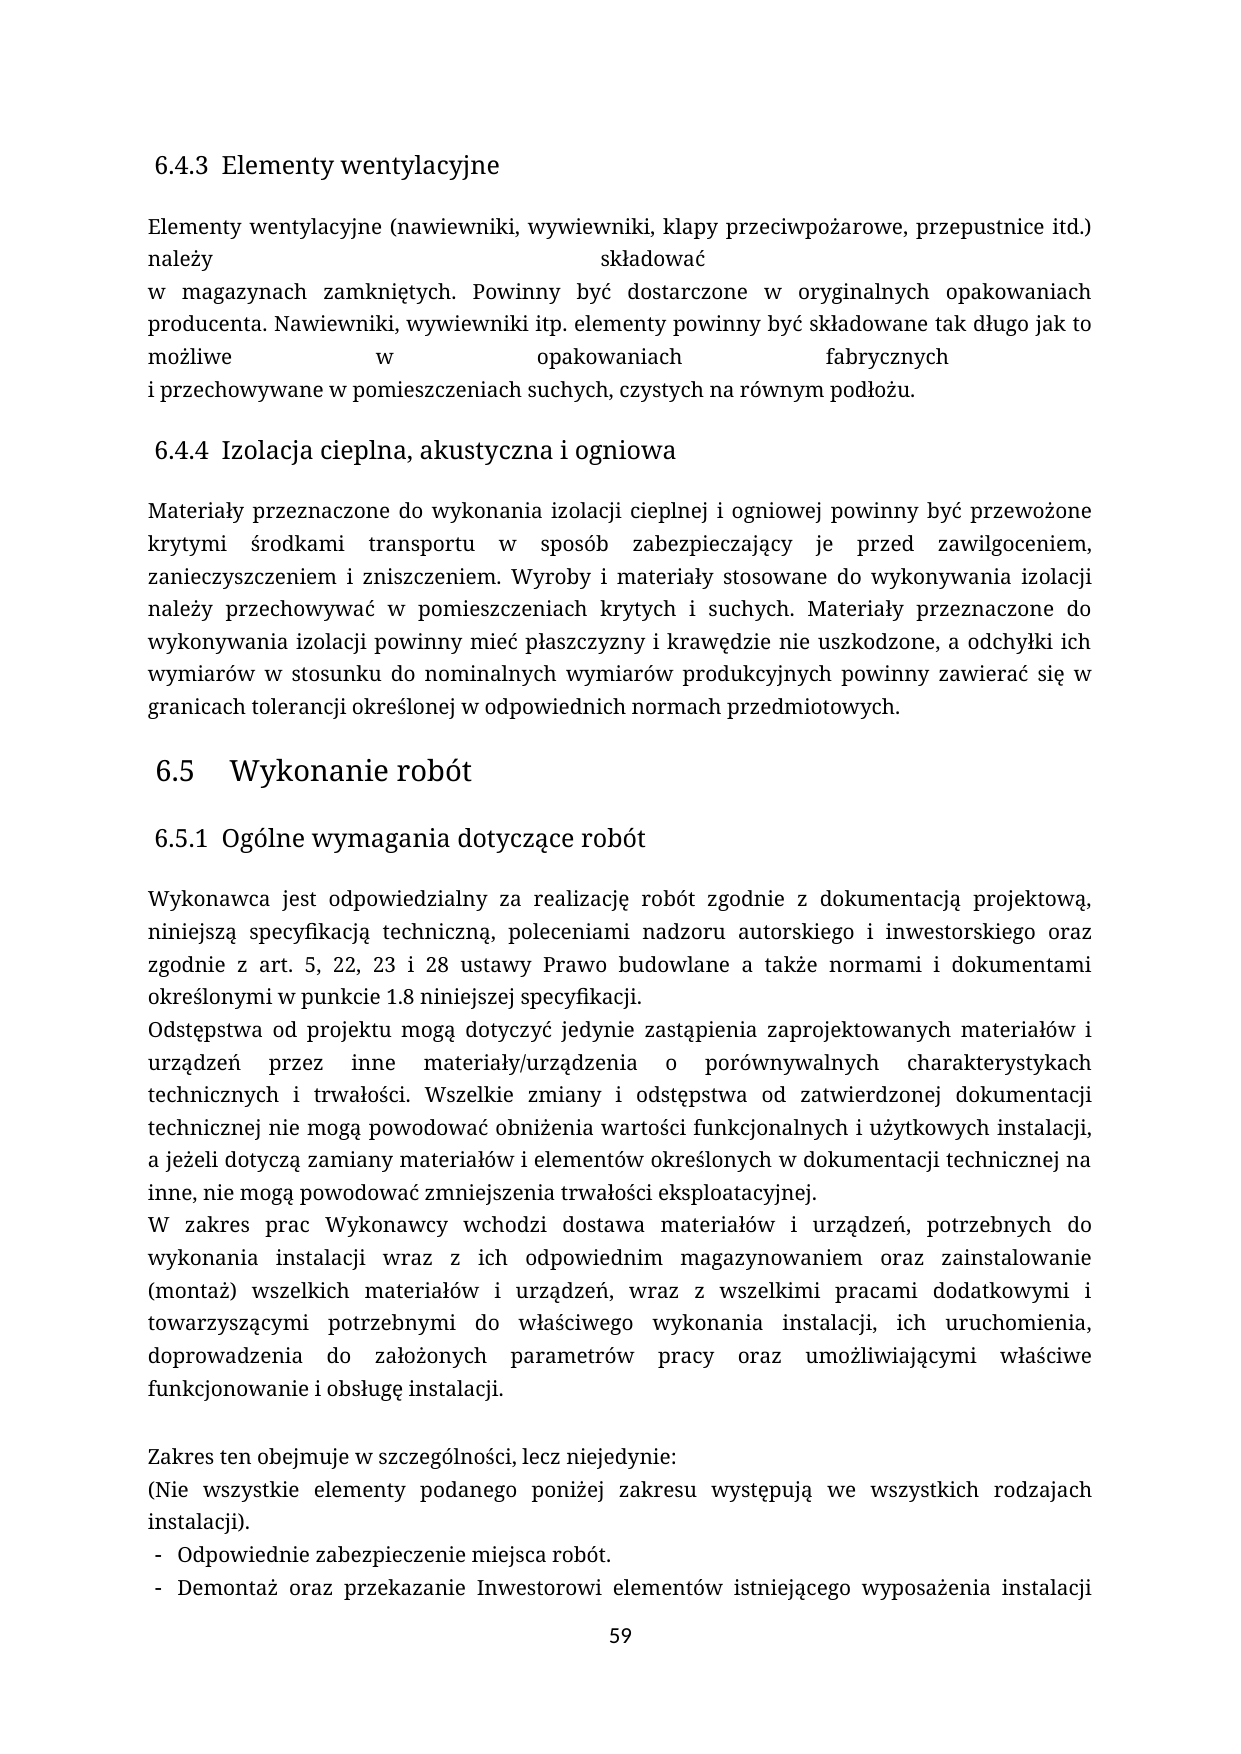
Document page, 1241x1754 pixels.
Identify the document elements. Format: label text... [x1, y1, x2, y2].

text Elementy wentylacyjne (nawiewniki, wywiewniki, klapy przeciwpożarowe, przepustnice itd.) należy składować w magazynach zamkniętych. Powinny być dostarczone w oryginalnych opakowaniach producenta. Nawiewniki, wywiewniki itp. elementy powinny być składowane tak długo jak to możliwe w opakowaniach fabrycznych i przechowywane w pomieszczeniach suchych, czystych na równym podłożu. [148, 212, 1093, 403]
text Materiały przeznaczone do wykonania izolacji cieplnej i ogniowej powinny być przewożone krytymi środkami transportu w sposób zabezpieczający je przed zawilgoceniem, zanieczyszczeniem i zniszczeniem. Wyroby i materiały stosowane do wykonywania izolacji należy przechowywać w pomieszczeniach krytych i suchych. Materiały przeznaczone do wykonywania izolacji powinny mieć płaszczyzny i krawędzie nie uszkodzone, a odchyłki ich wymiarów w stosunku do nominalnych wymiarów produkcyjnych powinny zawierać się w granicach tolerancji określonej w odpowiednich normach przedmiotowych. [148, 497, 1093, 721]
text W zakres prac Wykonawcy wchodzi dostawa materiałów i urządzeń, potrzebnych do wykonania instalacji wraz z ich odpowiednim magazynowaniem oraz zainstalowanie (montaż) wszelkich materiałów i urządzeń, wraz z wszelkimi pracami dodatkowymi i towarzyszącymi potrzebnymi do właściwego wykonania instalacji, ich uruchomienia, doprowadzenia do założonych parametrów pracy oraz umożliwiającymi właściwe funkcjonowanie i obsługę instalacji. [148, 1211, 1093, 1402]
text (Nie wszystkie elementy podanego poniżej zakresu występują we wszystkich rodzajach instalacji). [148, 1475, 1093, 1536]
subtitle Elementy wentylacyjne [148, 148, 1093, 182]
text Zakres ten obejmuje w szczególności, lecz niejedynie: [148, 1442, 1093, 1471]
list Odpowiednie zabezpieczenie miejsca robót. [154, 1540, 1093, 1568]
subtitle Izolacja cieplna, akustyczna i ogniowa [148, 432, 1093, 466]
subtitle Wykonanie robót [148, 750, 1093, 789]
subtitle Ogólne wymagania dotyczące robót [148, 820, 1093, 854]
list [154, 1573, 1093, 1601]
text Wykonawca jest odpowiedzialny za realizację robót zgodnie z dokumentacją projektową, niniejszą specyfikacją techniczną, poleceniami nadzoru autorskiego i inwestorskiego oraz zgodnie z art. 5, 22, 23 i 28 ustawy Prawo budowlane a także normami i dokumentami określonymi w punkcie 1.8 niniejszej specyfikacji. [148, 884, 1093, 1011]
text Odstępstwa od projektu mogą dotyczyć jedynie zastąpienia zaprojektowanych materiałów i urządzeń przez inne materiały/urządzenia o porównywalnych charakterystykach technicznych i trwałości. Wszelkie zmiany i odstępstwa od zatwierdzonej dokumentacji technicznej nie mogą powodować obniżenia wartości funkcjonalnych i użytkowych instalacji, a jeżeli dotyczą zamiany materiałów i elementów określonych w dokumentacji technicznej na inne, nie mogą powodować zmniejszenia trwałości eksploatacyjnej. [148, 1015, 1093, 1206]
